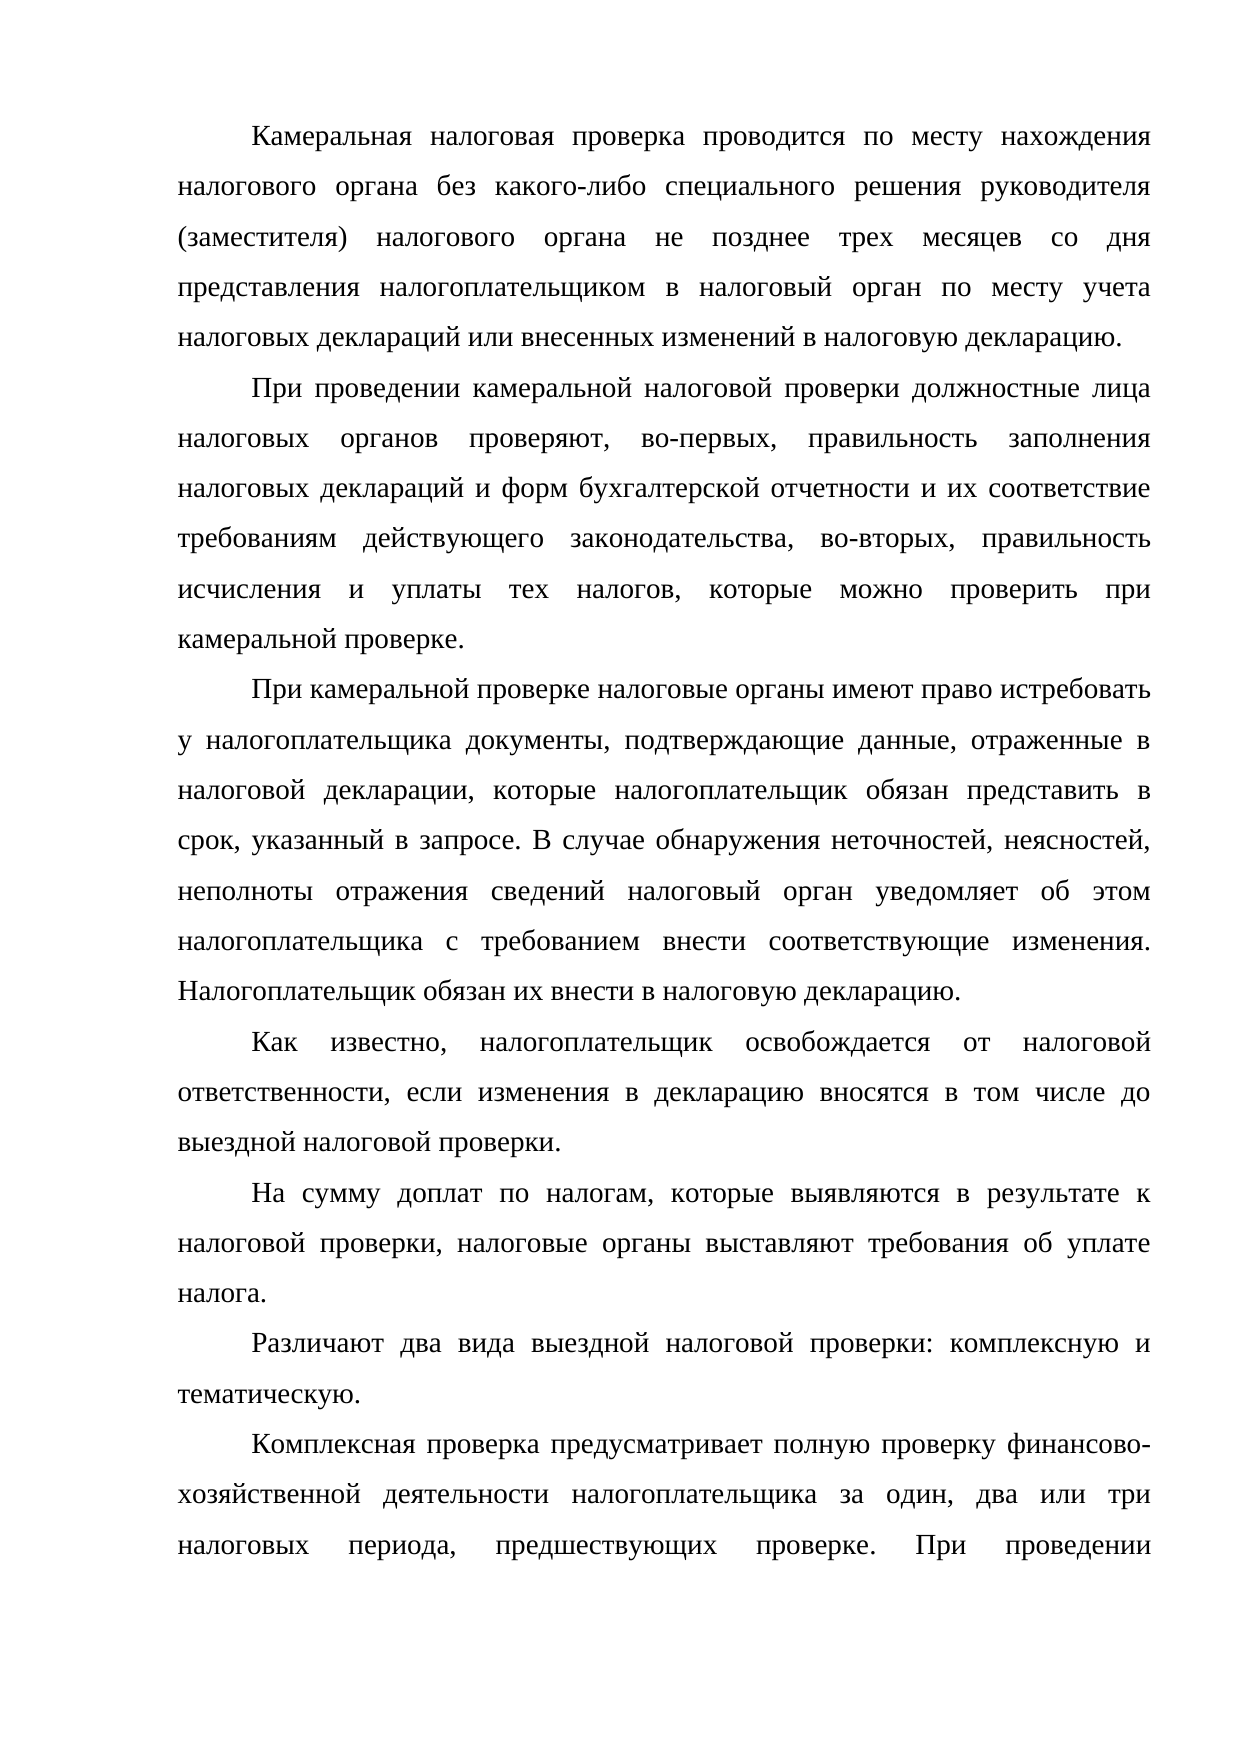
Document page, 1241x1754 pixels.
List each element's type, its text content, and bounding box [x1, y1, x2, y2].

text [177, 1426, 1152, 1560]
text При проведении камеральной налоговой проверки должностные лица налоговых органов проверяют, во-первых, правильность заполнения налоговых деклараций и форм бухгалтерской отчетности и их соответствие требованиям действующего законодательства, во-вторых, правильность исчисления и уплаты тех налогов, которые можно проверить при камеральной проверке. [177, 370, 1152, 655]
text При камеральной проверке налоговые органы имеют право истребовать у налогоплательщика документы, подтверждающие данные, отраженные в налоговой декларации, которые налогоплательщик обязан представить в срок, указанный в запросе. В случае обнаружения неточностей, неясностей, неполноты отражения сведений налоговый орган уведомляет об этом налогоплательщика с требованием внести соответствующие изменения. Налогоплательщик обязан их внести в налоговую декларацию. [177, 672, 1152, 1007]
text Как известно, налогоплательщик освобождается от налоговой ответственности, если изменения в декларацию вносятся в том числе до выездной налоговой проверки. [177, 1024, 1152, 1158]
text Различают два вида выездной налоговой проверки: комплексную и тематическую. [177, 1326, 1152, 1409]
text На сумму доплат по налогам, которые выявляются в результате к налоговой проверки, налоговые органы выставляют требования об уплате налога. [177, 1175, 1152, 1309]
text Камеральная налоговая проверка проводится по месту нахождения налогового органа без какого-либо специального решения руководителя (заместителя) налогового органа не позднее трех месяцев со дня представления налогоплательщиком в налоговый орган по месту учета налоговых деклараций или внесенных изменений в налоговую декларацию. [177, 118, 1152, 353]
